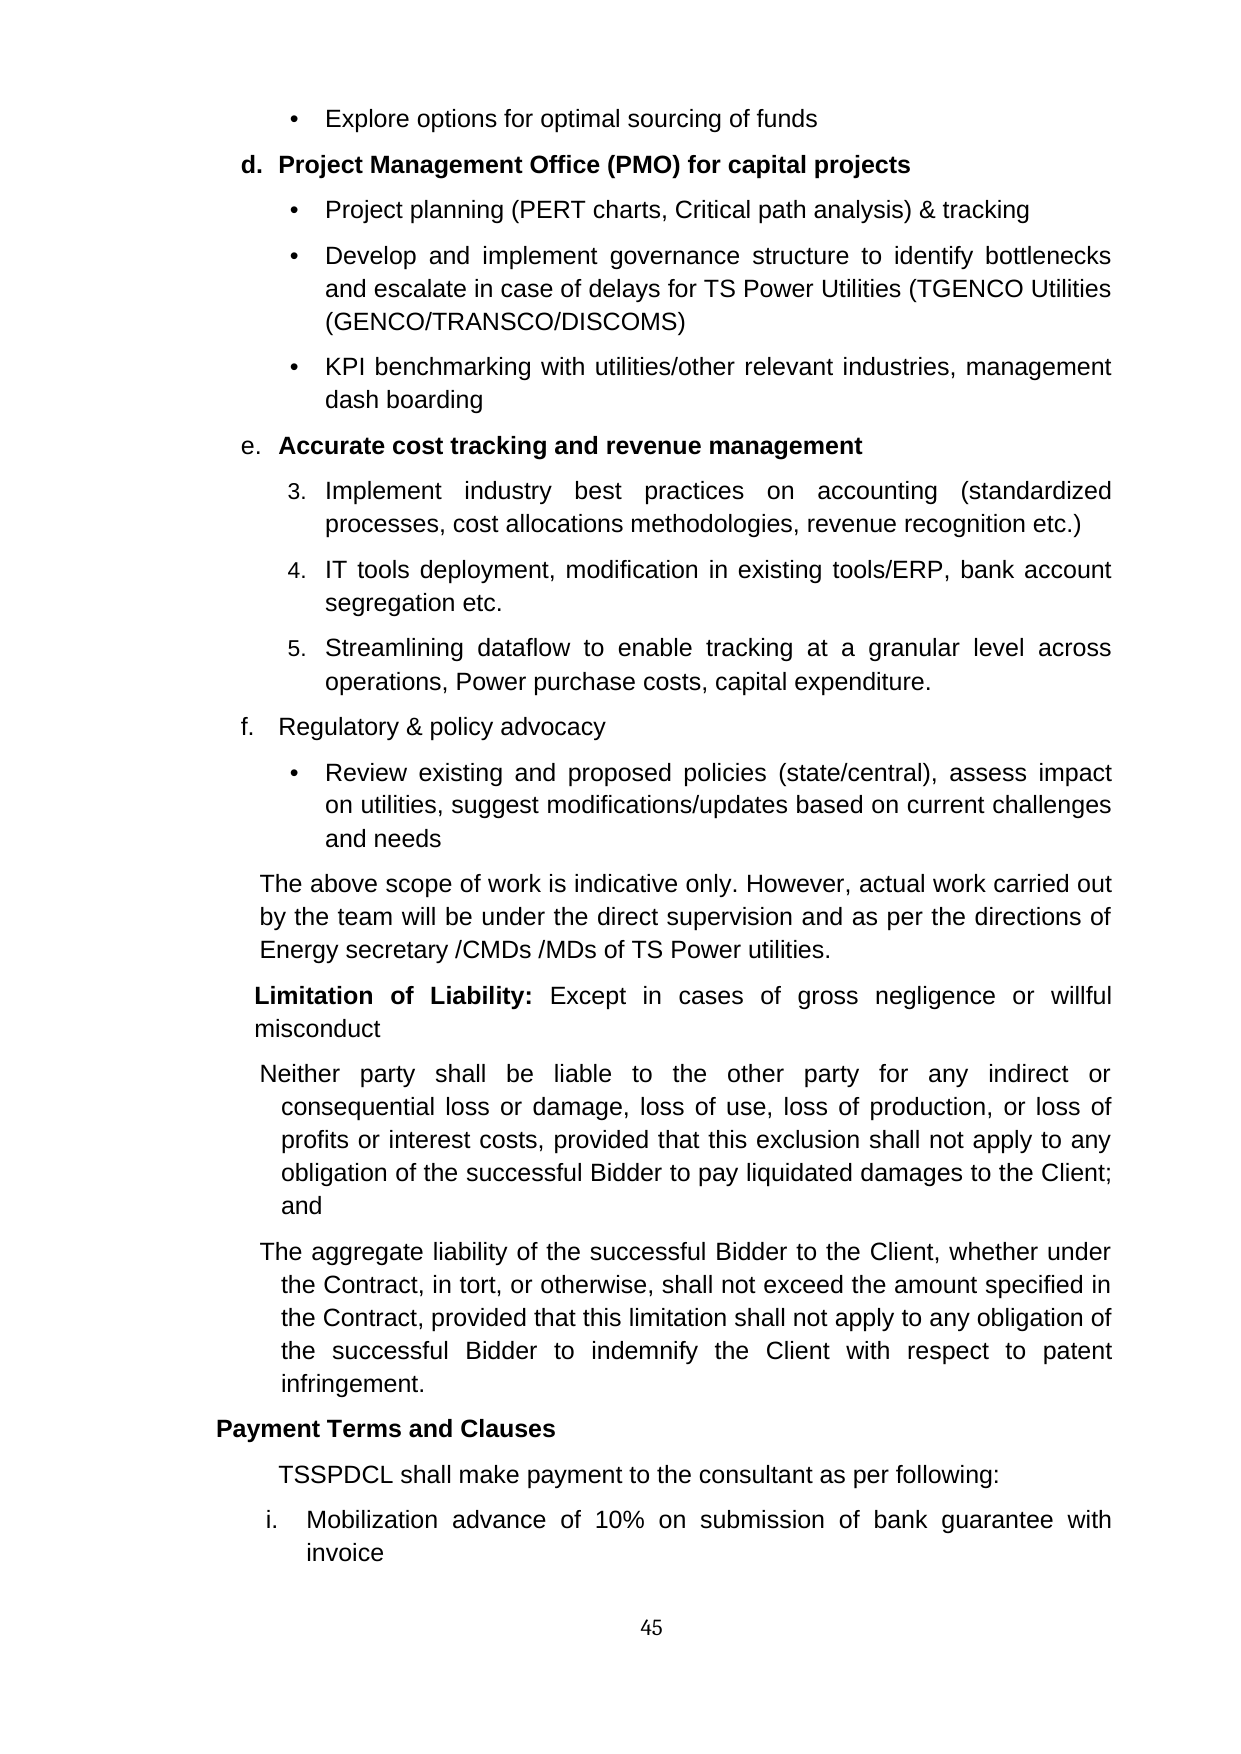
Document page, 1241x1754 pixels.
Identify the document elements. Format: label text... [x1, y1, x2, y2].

list Streamlining dataflow to enable tracking at a granular level across operations, Power purchase costs, capital expenditure. [287, 633, 1113, 695]
list IT tools deployment, modification in existing tools/ERP, bank account segregation etc. [287, 555, 1113, 617]
list Accurate cost tracking and revenue management [241, 431, 1113, 459]
list Project Management Office (PMO) for capital projects [241, 150, 1113, 178]
list Project planning (PERT charts, Critical path analysis) & tracking [289, 195, 1113, 224]
text The above scope of work is indicative only. However, actual work carried out by the team will be under the direct supervision and as per the directions of Energy secretary /CMDs /MDs of TS Power utilities. [259, 869, 1114, 964]
list Limitation of Liability: Except in cases of gross negligence or willful misconduct [194, 981, 1113, 1042]
list Implement industry best practices on accounting (standardized processes, cost allocations methodologies, revenue recognition etc.) [287, 476, 1113, 538]
list Payment Terms and Clauses [194, 1414, 1113, 1443]
list Review existing and proposed policies (state/central), assess impact on utilities, suggest modifications/updates based on current challenges and needs [289, 757, 1113, 852]
list Explore options for optimal sourcing of funds [289, 104, 1113, 133]
list The aggregate liability of the successful Bidder to the Client, whether under the Contract, in tort, or otherwise, shall not exceed the amount specified in the Contract, provided that this limitation shall not apply to any obligation of the successful Bidder to indemnify the Client with respect to patent infringement. [220, 1237, 1113, 1398]
list TSSPDCL shall make payment to the consultant as per following: [250, 1460, 1113, 1489]
list KPI benchmarking with utilities/other relevant industries, management dash boarding [289, 352, 1113, 414]
list Mobilization advance of 10% on submission of bank guarantee with invoice [278, 1505, 1113, 1567]
list Neither party shall be liable to the other party for any indirect or consequential loss or damage, loss of use, loss of production, or loss of profits or interest costs, provided that this exclusion shall not apply to any obligation of the successful Bidder to pay liquidated damages to the Client; and [220, 1059, 1113, 1220]
list Regulatory & policy advocacy [241, 712, 1113, 741]
list Develop and implement governance structure to identify bottlenecks and escalate in case of delays for TS Power Utilities (TGENCO Utilities (GENCO/TRANSCO/DISCOMS) [289, 241, 1113, 336]
